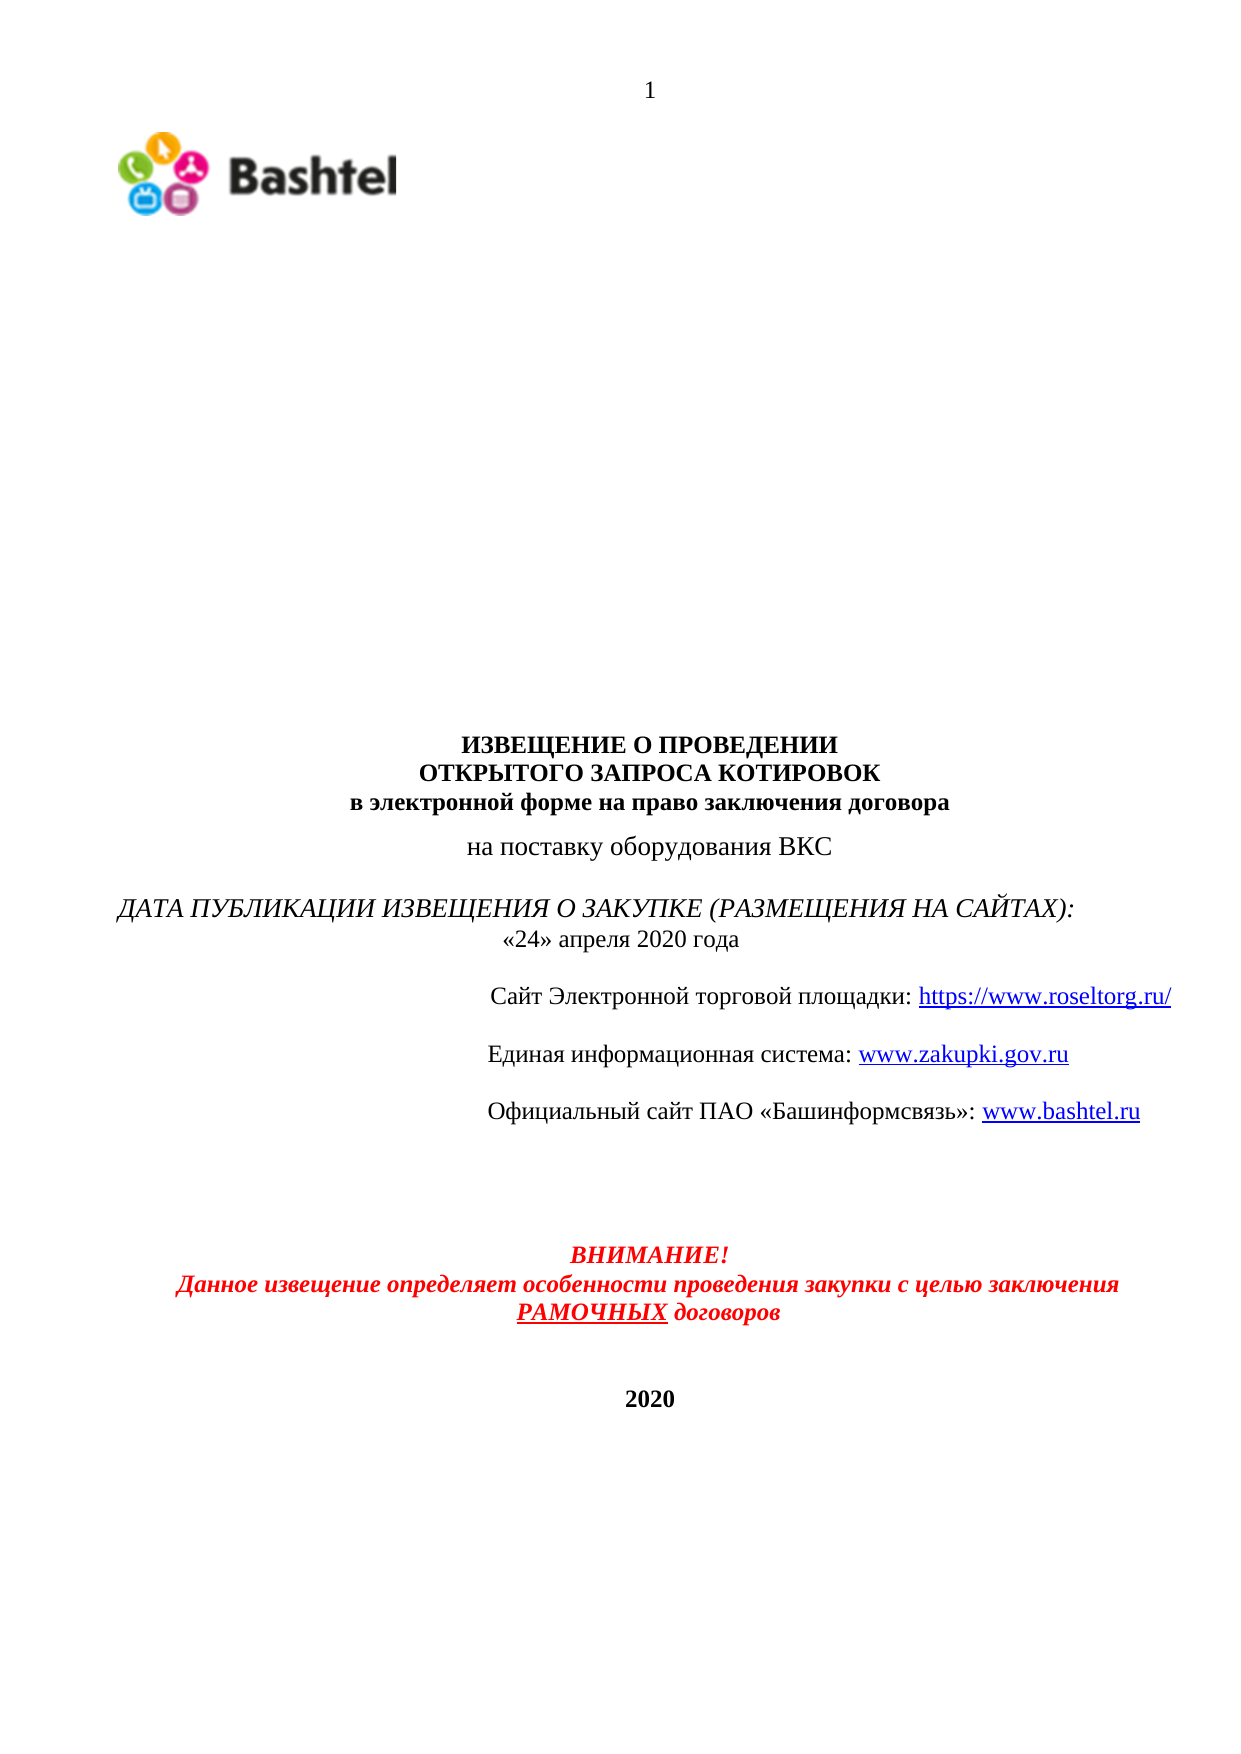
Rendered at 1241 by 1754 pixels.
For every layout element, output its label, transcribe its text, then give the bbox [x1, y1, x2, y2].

text на поставку оборудования ВКС [118, 830, 1181, 861]
text ВНИМАНИЕ! [118, 1240, 1181, 1269]
text ДАТА ПУБЛИКАЦИИ ИЗВЕЩЕНИЯ О ЗАКУПКЕ (РАЗМЕЩЕНИЯ НА САЙТАХ): [118, 893, 1181, 924]
text Официальный сайт ПАО «Башинформсвязь»: www.bashtel.ru [487, 1096, 1181, 1125]
text Единая информационная система: www.zakupki.gov.ru [487, 1039, 1181, 1067]
picture [118, 132, 397, 216]
text в электронной форме на право заключения договора [118, 787, 1181, 816]
text ОТКРЫТОГО ЗАПРОСА КОТИРОВОК [118, 758, 1181, 787]
text ИЗВЕЩЕНИЕ О ПРОВЕДЕНИИ [118, 730, 1181, 758]
text Сайт Электронной торговой площадки: https://www.roseltorg.ru/ [490, 981, 1181, 1010]
text 2020 [118, 1384, 1181, 1412]
text Данное извещение определяет особенности проведения закупки с целью заключения РАМОЧНЫХ договоров [118, 1269, 1181, 1326]
